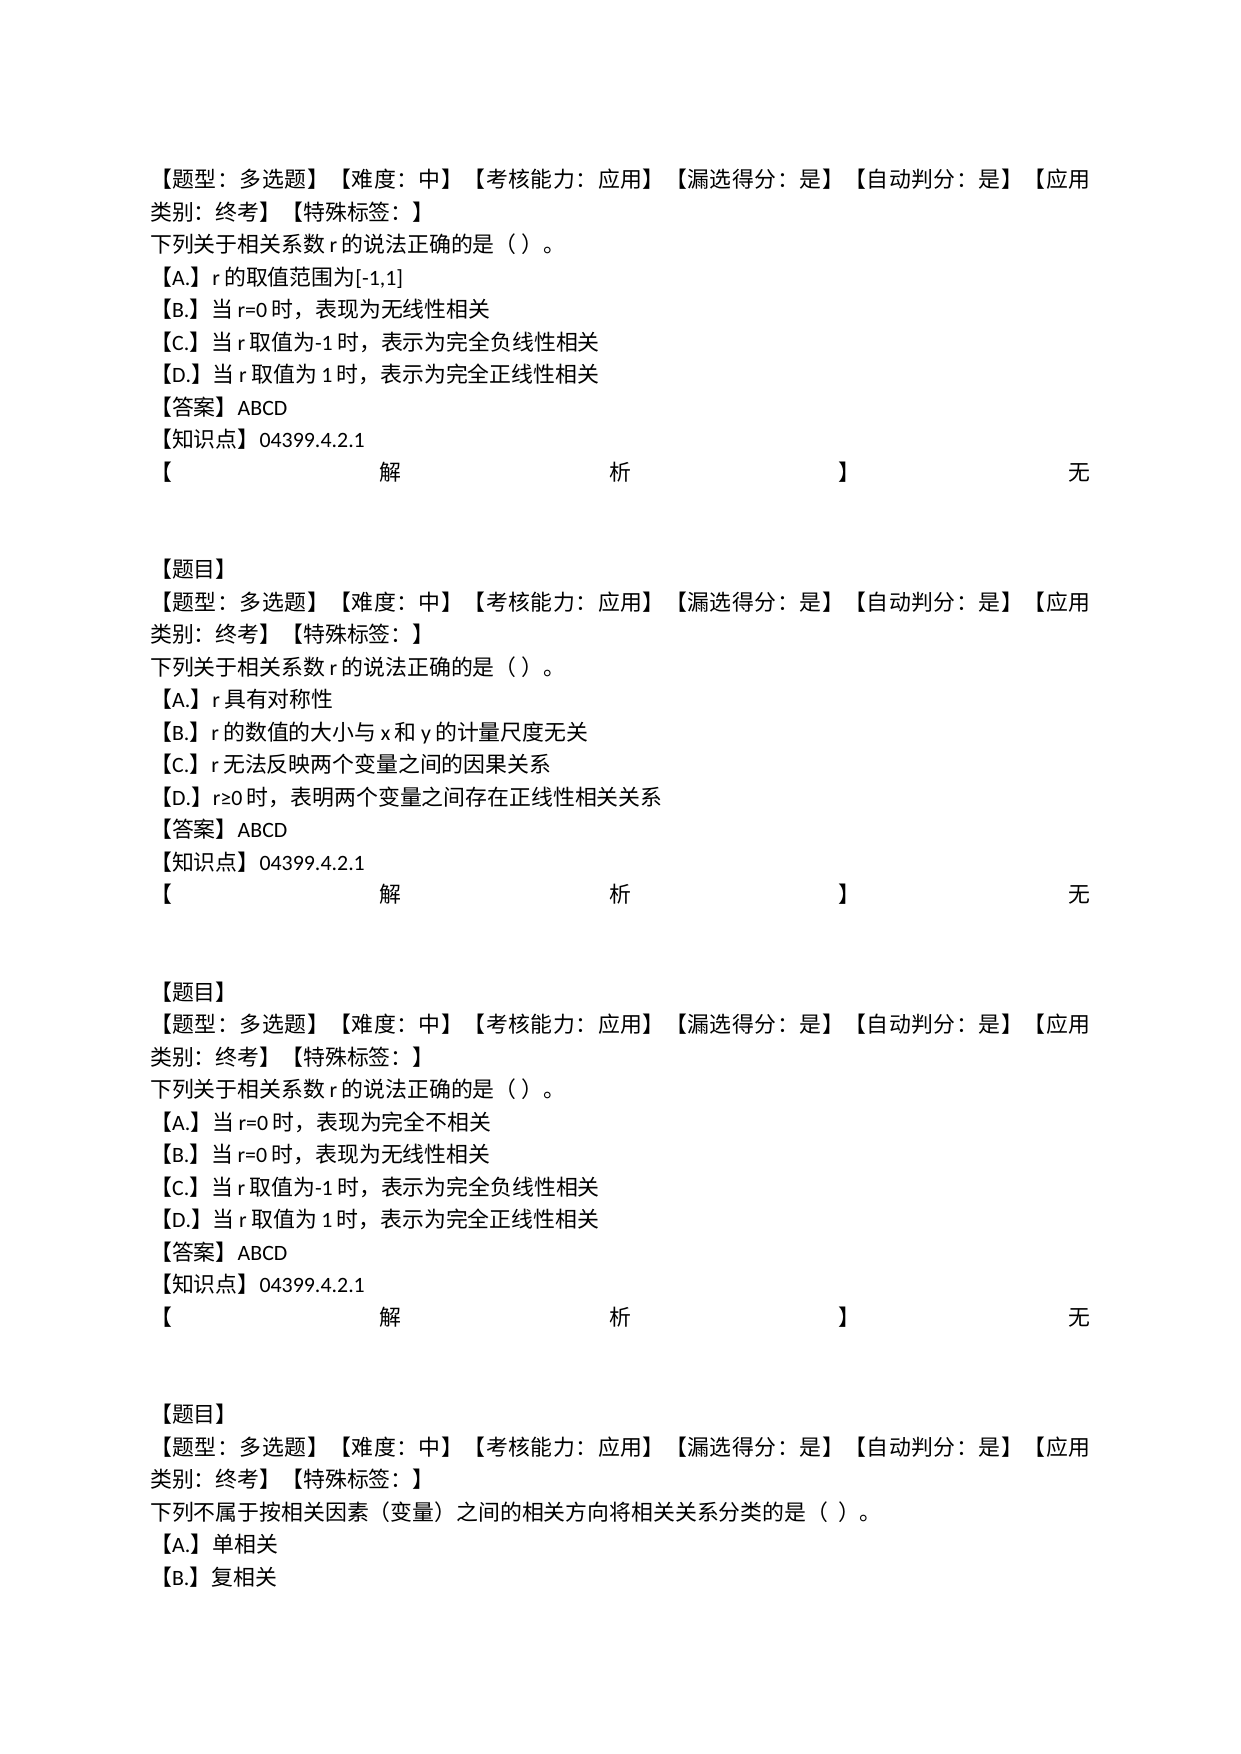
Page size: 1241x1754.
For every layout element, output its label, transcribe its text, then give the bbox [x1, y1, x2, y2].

text 【答案】ABCD [150, 812, 1090, 844]
text 【题型：多选题】【难度：中】【考核能力：应用】【漏选得分：是】【自动判分：是】【应用类别：终考】【特殊标签：】 [150, 584, 1090, 649]
text 【答案】ABCD [150, 389, 1090, 422]
text 【D.】当r取值为1时，表示为完全正线性相关 [150, 357, 1090, 389]
text 【题目】 [150, 974, 1090, 1007]
text 【知识点】04399.4.2.1 [150, 422, 1090, 454]
text 【题型：多选题】【难度：中】【考核能力：应用】【漏选得分：是】【自动判分：是】【应用类别：终考】【特殊标签：】 [150, 1007, 1090, 1072]
text 【A.】单相关 [150, 1527, 1090, 1559]
text 【B.】r的数值的大小与x和y的计量尺度无关 [150, 714, 1090, 747]
text 【题目】 [150, 1397, 1090, 1429]
text 【D.】r≥0时，表明两个变量之间存在正线性相关关系 [150, 779, 1090, 812]
text 【A.】r的取值范围为[-1,1] [150, 259, 1090, 292]
text 下列关于相关系数r的说法正确的是（ ）。 [150, 1072, 1090, 1104]
text 【B.】当r=0时，表现为无线性相关 [150, 1137, 1090, 1169]
text 【解析】无 [150, 1299, 1090, 1364]
text 【A.】r具有对称性 [150, 682, 1090, 714]
text 【A.】当r=0时，表现为完全不相关 [150, 1104, 1090, 1137]
text 【解析】无 [150, 877, 1090, 942]
text 【C.】当r取值为-1时，表示为完全负线性相关 [150, 1169, 1090, 1202]
text 【知识点】04399.4.2.1 [150, 844, 1090, 877]
text 下列关于相关系数r的说法正确的是（ ）。 [150, 227, 1090, 259]
text 【答案】ABCD [150, 1234, 1090, 1267]
text 【C.】当r取值为-1时，表示为完全负线性相关 [150, 324, 1090, 357]
text 【D.】当r取值为1时，表示为完全正线性相关 [150, 1202, 1090, 1234]
text 【B.】当r=0时，表现为无线性相关 [150, 292, 1090, 324]
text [150, 162, 1090, 227]
text 下列关于相关系数r的说法正确的是（ ）。 [150, 649, 1090, 682]
text 【C.】r无法反映两个变量之间的因果关系 [150, 747, 1090, 779]
text 【知识点】04399.4.2.1 [150, 1267, 1090, 1299]
text 【题目】 [150, 552, 1090, 584]
text 下列不属于按相关因素（变量）之间的相关方向将相关关系分类的是（ ）。 [150, 1494, 1090, 1527]
text 【B.】复相关 [150, 1559, 1090, 1592]
text 【解析】无 [150, 454, 1090, 519]
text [150, 1429, 1090, 1494]
